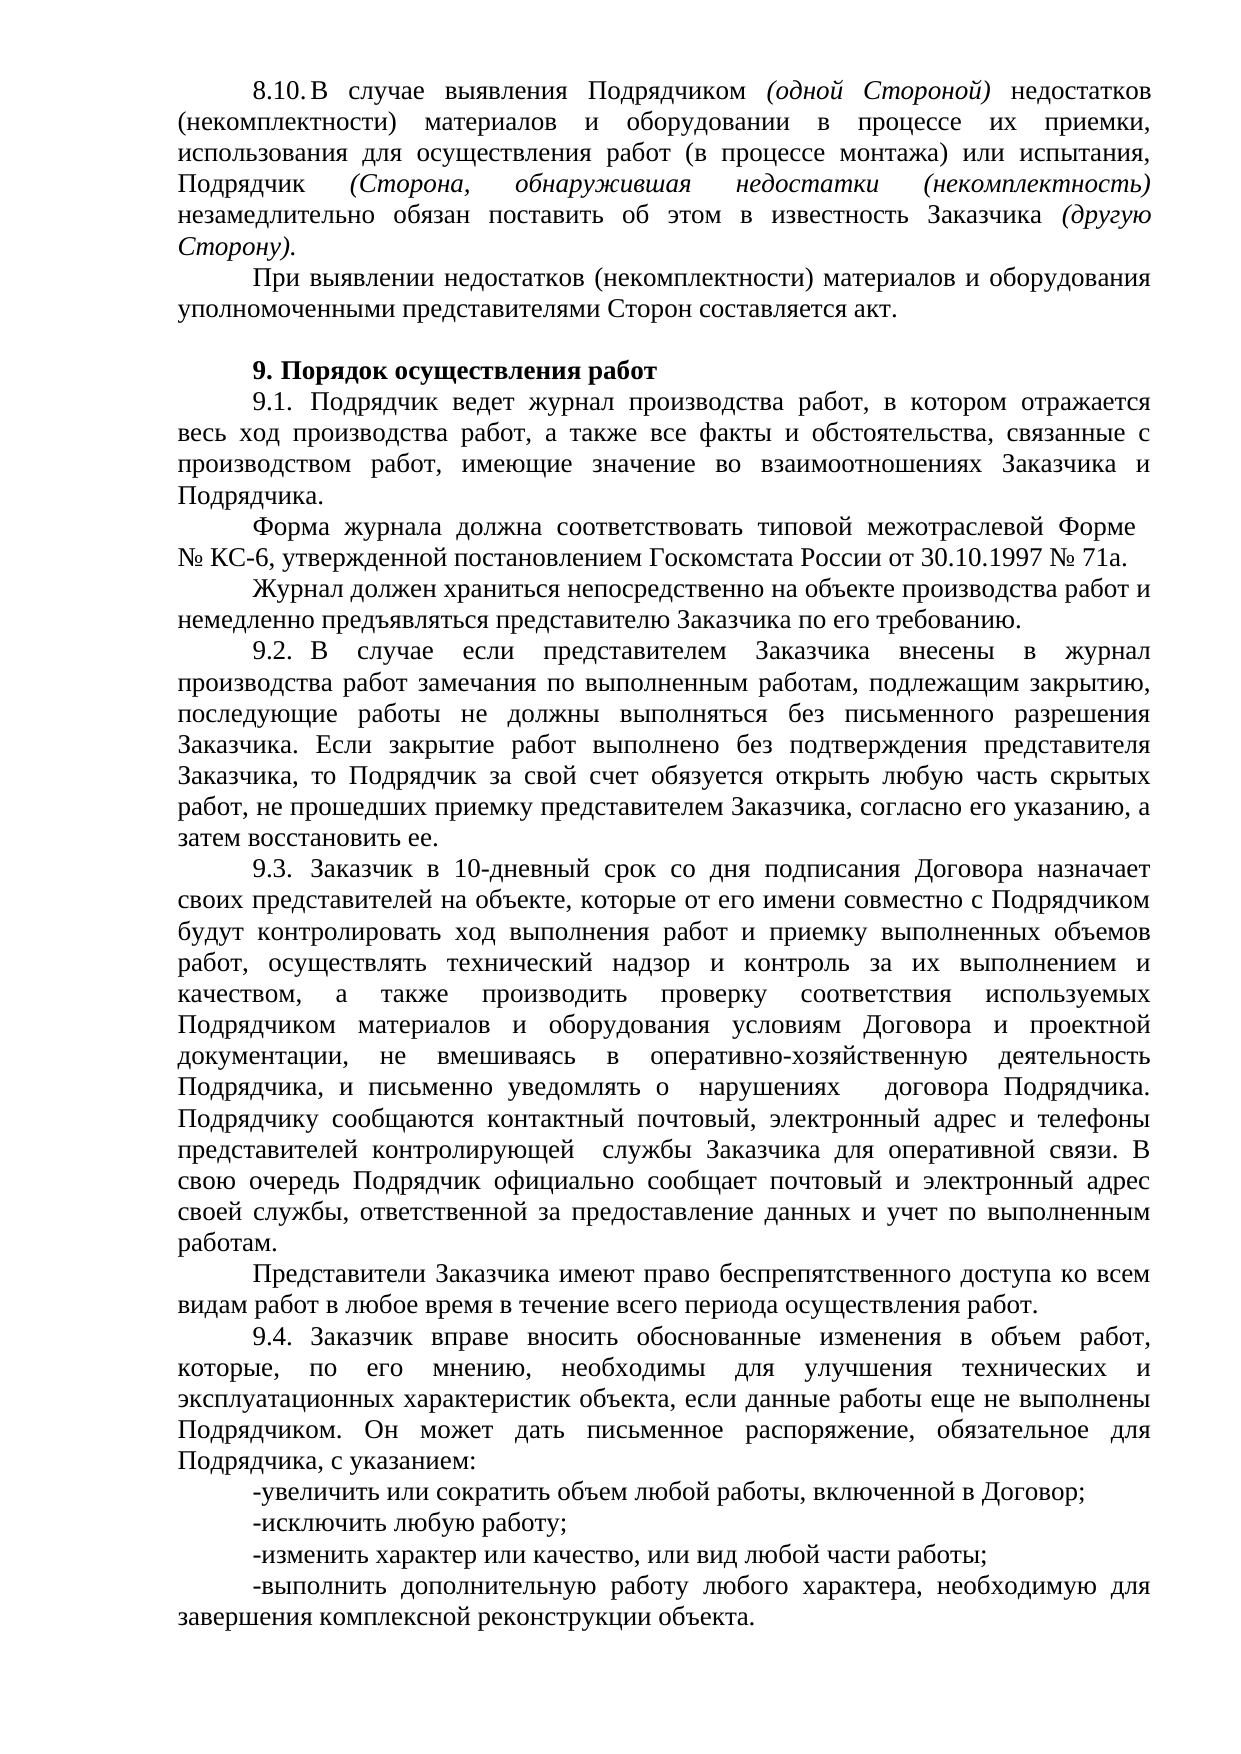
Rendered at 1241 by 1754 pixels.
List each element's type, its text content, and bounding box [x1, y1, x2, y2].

list Порядок осуществления работ [177, 354, 1152, 385]
text -исключить любую работу; [177, 1507, 1152, 1538]
list Заказчик вправе вносить обоснованные изменения в объем работ, которые, по его мнению, необходимы для улучшения технических и эксплуатационных характеристик объекта, если данные работы еще не выполнены Подрядчиком. Он может дать письменное распоряжение, обязательное для Подрядчика, с указанием: [177, 1320, 1152, 1475]
text Журнал должен храниться непосредственно на объекте производства работ и немедленно предъявляться представителю Заказчика по его требованию. [177, 572, 1152, 634]
text -изменить характер или качество, или вид любой части работы; [177, 1538, 1152, 1569]
text При выявлении недостатков (некомплектности) материалов и оборудования уполномоченными представителями Сторон составляется акт. [177, 261, 1152, 323]
text Форма журнала должна соответствовать типовой межотраслевой Форме № КС-6, утвержденной постановлением Госкомстата России от 30.10.1997 № 71а. [177, 510, 1152, 572]
text -выполнить дополнительную работу любого характера, необходимую для завершения комплексной реконструкции объекта. [177, 1569, 1152, 1631]
text -увеличить или сократить объем любой работы, включенной в Договор; [177, 1475, 1152, 1507]
list В случае если представителем Заказчика внесены в журнал производства работ замечания по выполненным работам, подлежащим закрытию, последующие работы не должны выполняться без письменного разрешения Заказчика. Если закрытие работ выполнено без подтверждения представителя Заказчика, то Подрядчик за свой счет обязуется открыть любую часть скрытых работ, не прошедших приемку представителем Заказчика, согласно его указанию, а затем восстановить ее. [177, 634, 1152, 852]
list Заказчик в 10-дневный срок со дня подписания Договора назначает своих представителей на объекте, которые от его имени совместно с Подрядчиком будут контролировать ход выполнения работ и приемку выполненных объемов работ, осуществлять технический надзор и контроль за их выполнением и качеством, а также производить проверку соответствия используемых Подрядчиком материалов и оборудования условиям Договора и проектной документации, не вмешиваясь в оперативно-хозяйственную деятельность Подрядчика, и письменно уведомлять о нарушениях договора Подрядчика. Подрядчику сообщаются контактный почтовый, электронный адрес и телефоны представителей контролирующей службы Заказчика для оперативной связи. В свою очередь Подрядчик официально сообщает почтовый и электронный адрес своей службы, ответственной за предоставление данных и учет по выполненным работам. [177, 852, 1152, 1257]
list Подрядчик ведет журнал производства работ, в котором отражается весь ход производства работ, а также все факты и обстоятельства, связанные с производством работ, имеющие значение во взаимоотношениях Заказчика и Подрядчика. [177, 385, 1152, 510]
list В случае выявления Подрядчиком (одной Стороной) недостатков (некомплектности) материалов и оборудовании в процессе их приемки, использования для осуществления работ (в процессе монтажа) или испытания, Подрядчик (Сторона, обнаружившая недостатки (некомплектность) незамедлительно обязан поставить об этом в известность Заказчика (другую Сторону). [177, 74, 1152, 261]
text Представители Заказчика имеют право беспрепятственного доступа ко всем видам работ в любое время в течение всего периода осуществления работ. [177, 1257, 1152, 1320]
